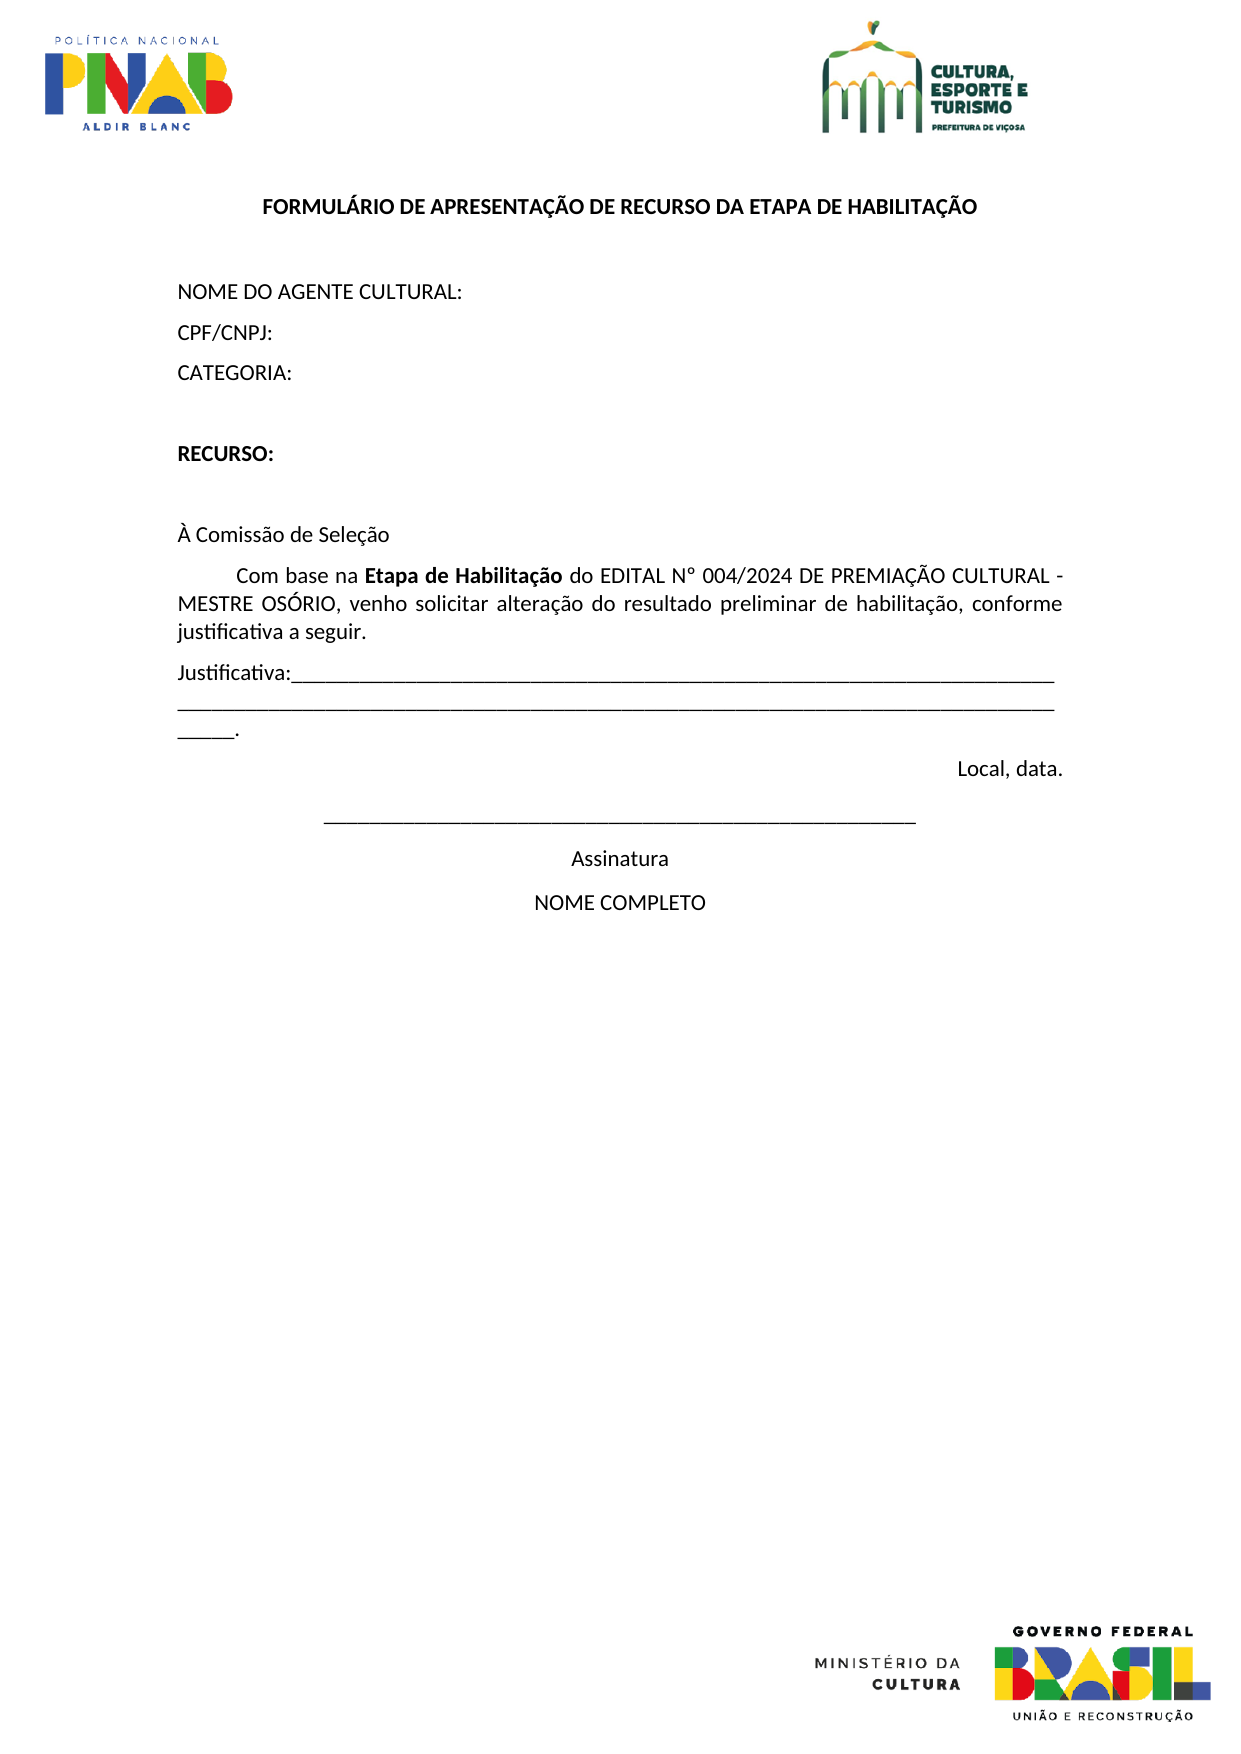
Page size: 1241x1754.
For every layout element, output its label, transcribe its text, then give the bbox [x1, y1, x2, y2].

text NOME COMPLETO [177, 888, 1063, 916]
text CATEGORIA: [177, 358, 1051, 387]
text NOME DO AGENTE CULTURAL: [177, 277, 1051, 306]
text Justificativa:_____________________________________________________________________________________________________________________________________________________. [177, 658, 1063, 742]
text Local, data. [177, 754, 1063, 782]
text Com base na Etapa de Habilitação do EDITAL Nº 004/2024 DE PREMIAÇÃO CULTURAL - MESTRE OSÓRIO, venho solicitar alteração do resultado preliminar de habilitação, conforme justificativa a seguir. [177, 561, 1063, 645]
text Assinatura [177, 844, 1063, 872]
text FORMULÁRIO DE APRESENTAÇÃO DE RECURSO DA ETAPA DE HABILITAÇÃO [177, 192, 1063, 220]
picture [0, 0, 1239, 1752]
text ____________________________________________________ [177, 799, 1063, 827]
text RECURSO: [177, 439, 1051, 468]
text CPF/CNPJ: [177, 318, 1051, 346]
text À Comissão de Seleção [177, 521, 1063, 549]
